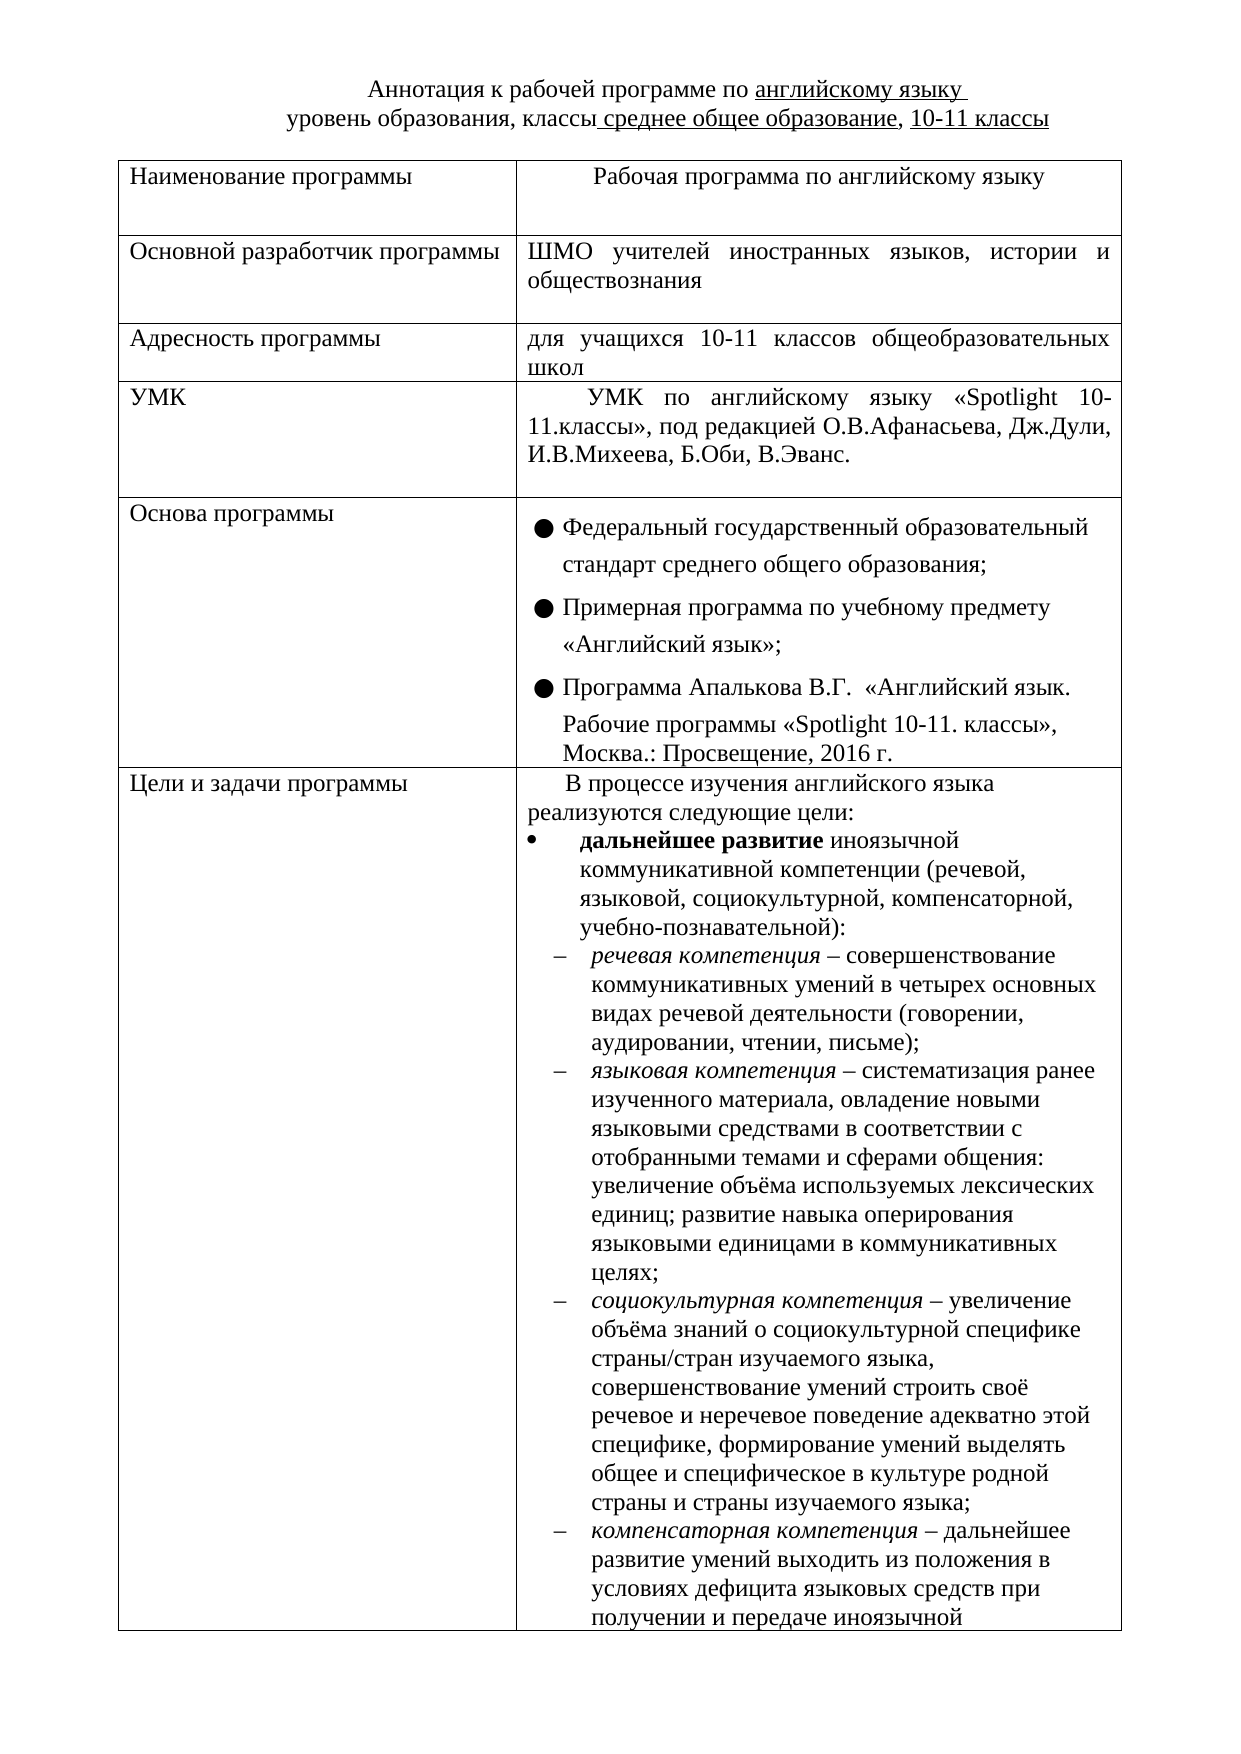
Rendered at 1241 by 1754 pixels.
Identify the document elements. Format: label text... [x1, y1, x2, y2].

table_cell Основа программы [119, 498, 516, 767]
table_cell УМК по английскому языку «Spotlight 10-11.классы», под редакцией О.В.Афанасьева, Дж.Дули, И.В.Михеева, Б.Оби, В.Эванс. [517, 382, 1121, 497]
text Аннотация к рабочей программе по английскому языку [177, 74, 1152, 103]
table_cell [517, 768, 1121, 1630]
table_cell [119, 768, 516, 1630]
table_cell Основной разработчик программы [119, 236, 516, 322]
table_header Наименование программы [119, 161, 516, 235]
table_header Рабочая программа по английскому языку [517, 161, 1121, 235]
table_cell для учащихся 10-11 классов общеобразовательных школ [517, 324, 1121, 381]
table_cell Федеральный государственный образовательный стандарт среднего общего образования; Примерная программа по учебному предмету «Английский язык»; Программа Апалькова В.Г. «Английский язык. Рабочие программы «Spotlight 10-11. классы», Москва.: Просвещение, 2016 г. [517, 498, 1121, 767]
table_cell Адресность программы [119, 324, 516, 381]
table_cell УМК [119, 382, 516, 497]
table_cell ШМО учителей иностранных языков, истории и обществознания [517, 236, 1121, 322]
text уровень образования, классы среднее общее образование, 10-11 классы [177, 103, 1152, 131]
